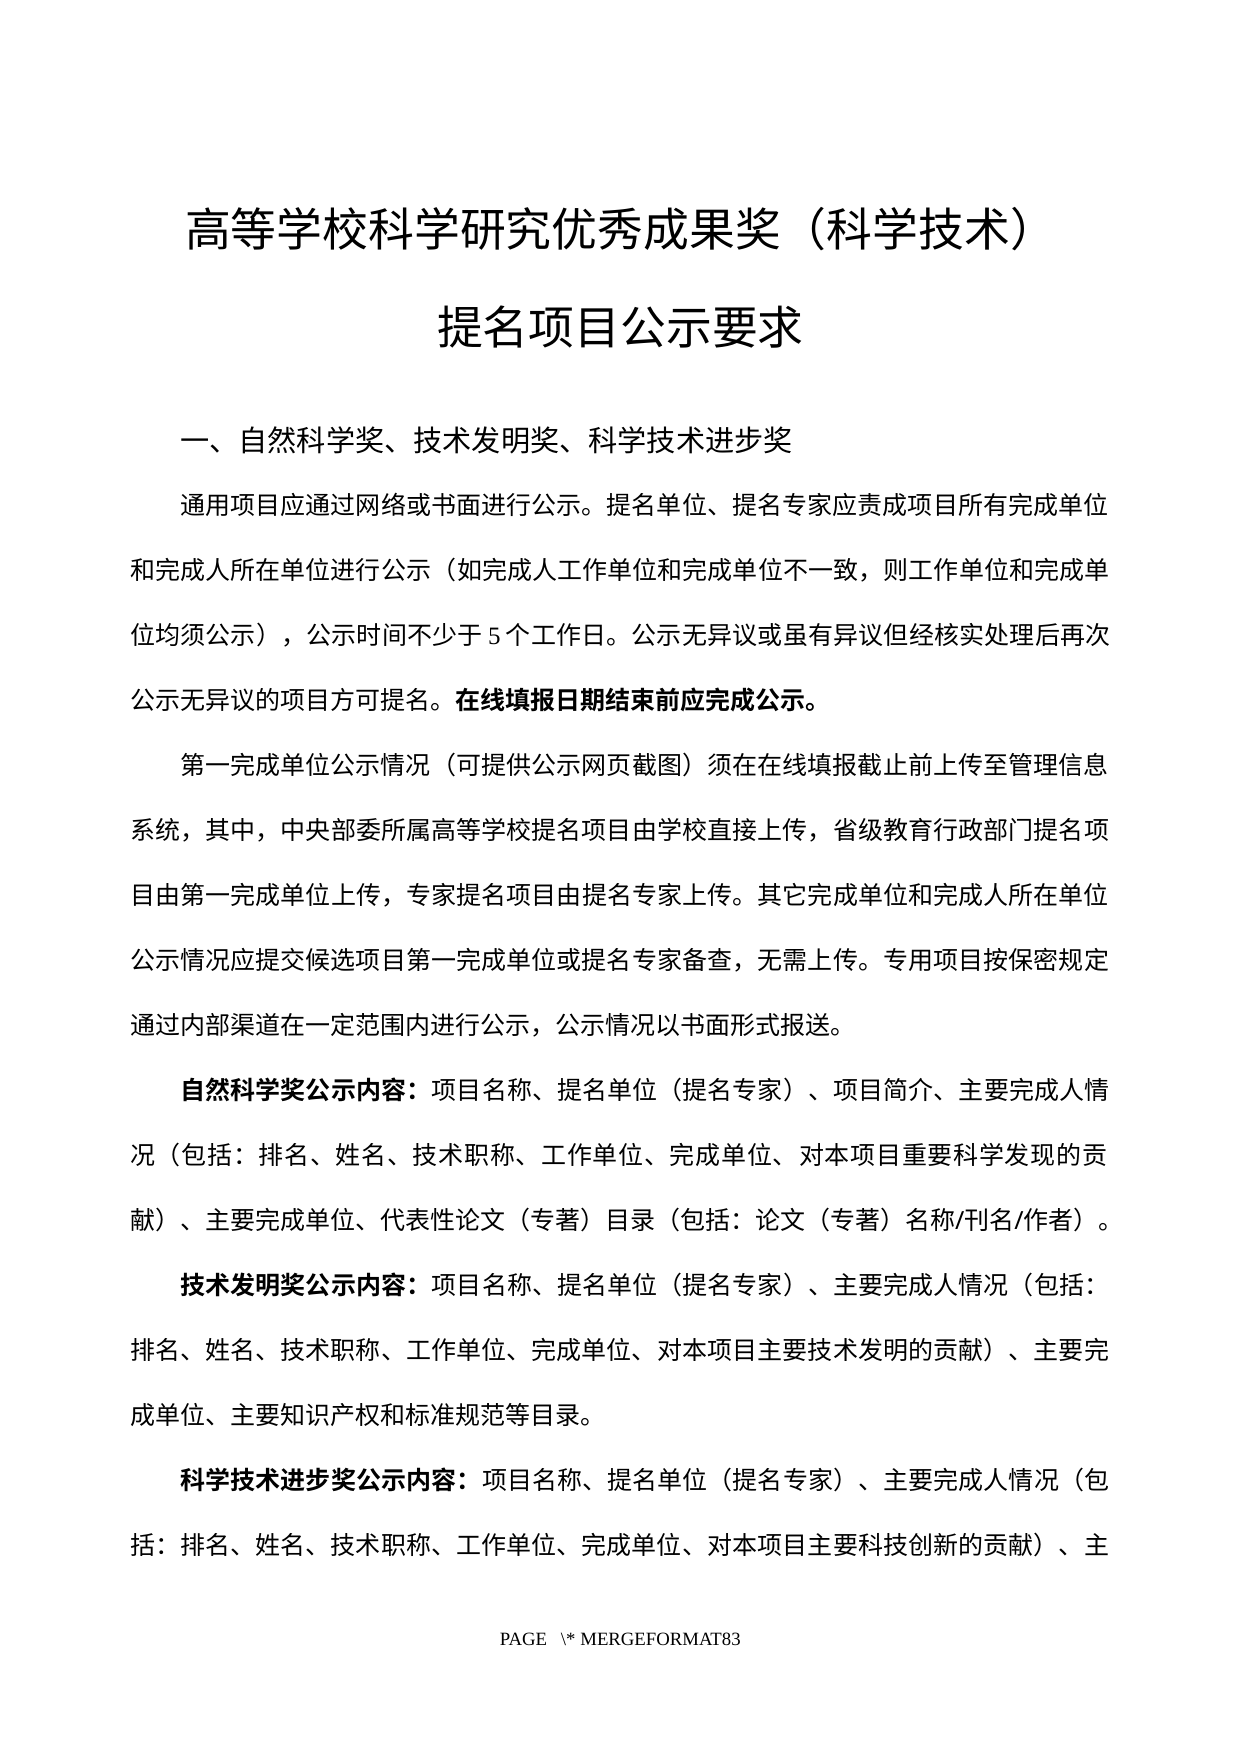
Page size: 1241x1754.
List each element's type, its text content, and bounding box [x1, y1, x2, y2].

text 自然科学奖公示内容：项目名称、提名单位（提名专家）、项目简介、主要完成人情况（包括：排名、姓名、技术职称、工作单位、完成单位、对本项目重要科学发现的贡献）、主要完成单位、代表性论文（专著）目录（包括：论文（专著）名称/刊名/作者）。 [130, 1056, 1110, 1251]
text 一、自然科学奖、技术发明奖、科学技术进步奖 [130, 406, 1110, 471]
text 通用项目应通过网络或书面进行公示。提名单位、提名专家应责成项目所有完成单位和完成人所在单位进行公示（如完成人工作单位和完成单位不一致，则工作单位和完成单位均须公示），公示时间不少于5个工作日。公示无异议或虽有异议但经核实处理后再次公示无异议的项目方可提名。在线填报日期结束前应完成公示。 [130, 471, 1110, 731]
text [130, 1446, 1110, 1576]
text 高等学校科学研究优秀成果奖（科学技术） [130, 178, 1110, 276]
subtitle 提名项目公示要求 [130, 276, 1110, 373]
text 技术发明奖公示内容：项目名称、提名单位（提名专家）、主要完成人情况（包括：排名、姓名、技术职称、工作单位、完成单位、对本项目主要技术发明的贡献）、主要完成单位、主要知识产权和标准规范等目录。 [130, 1251, 1110, 1446]
text 第一完成单位公示情况（可提供公示网页截图）须在在线填报截止前上传至管理信息系统，其中，中央部委所属高等学校提名项目由学校直接上传，省级教育行政部门提名项目由第一完成单位上传，专家提名项目由提名专家上传。其它完成单位和完成人所在单位公示情况应提交候选项目第一完成单位或提名专家备查，无需上传。专用项目按保密规定通过内部渠道在一定范围内进行公示，公示情况以书面形式报送。 [130, 731, 1110, 1056]
